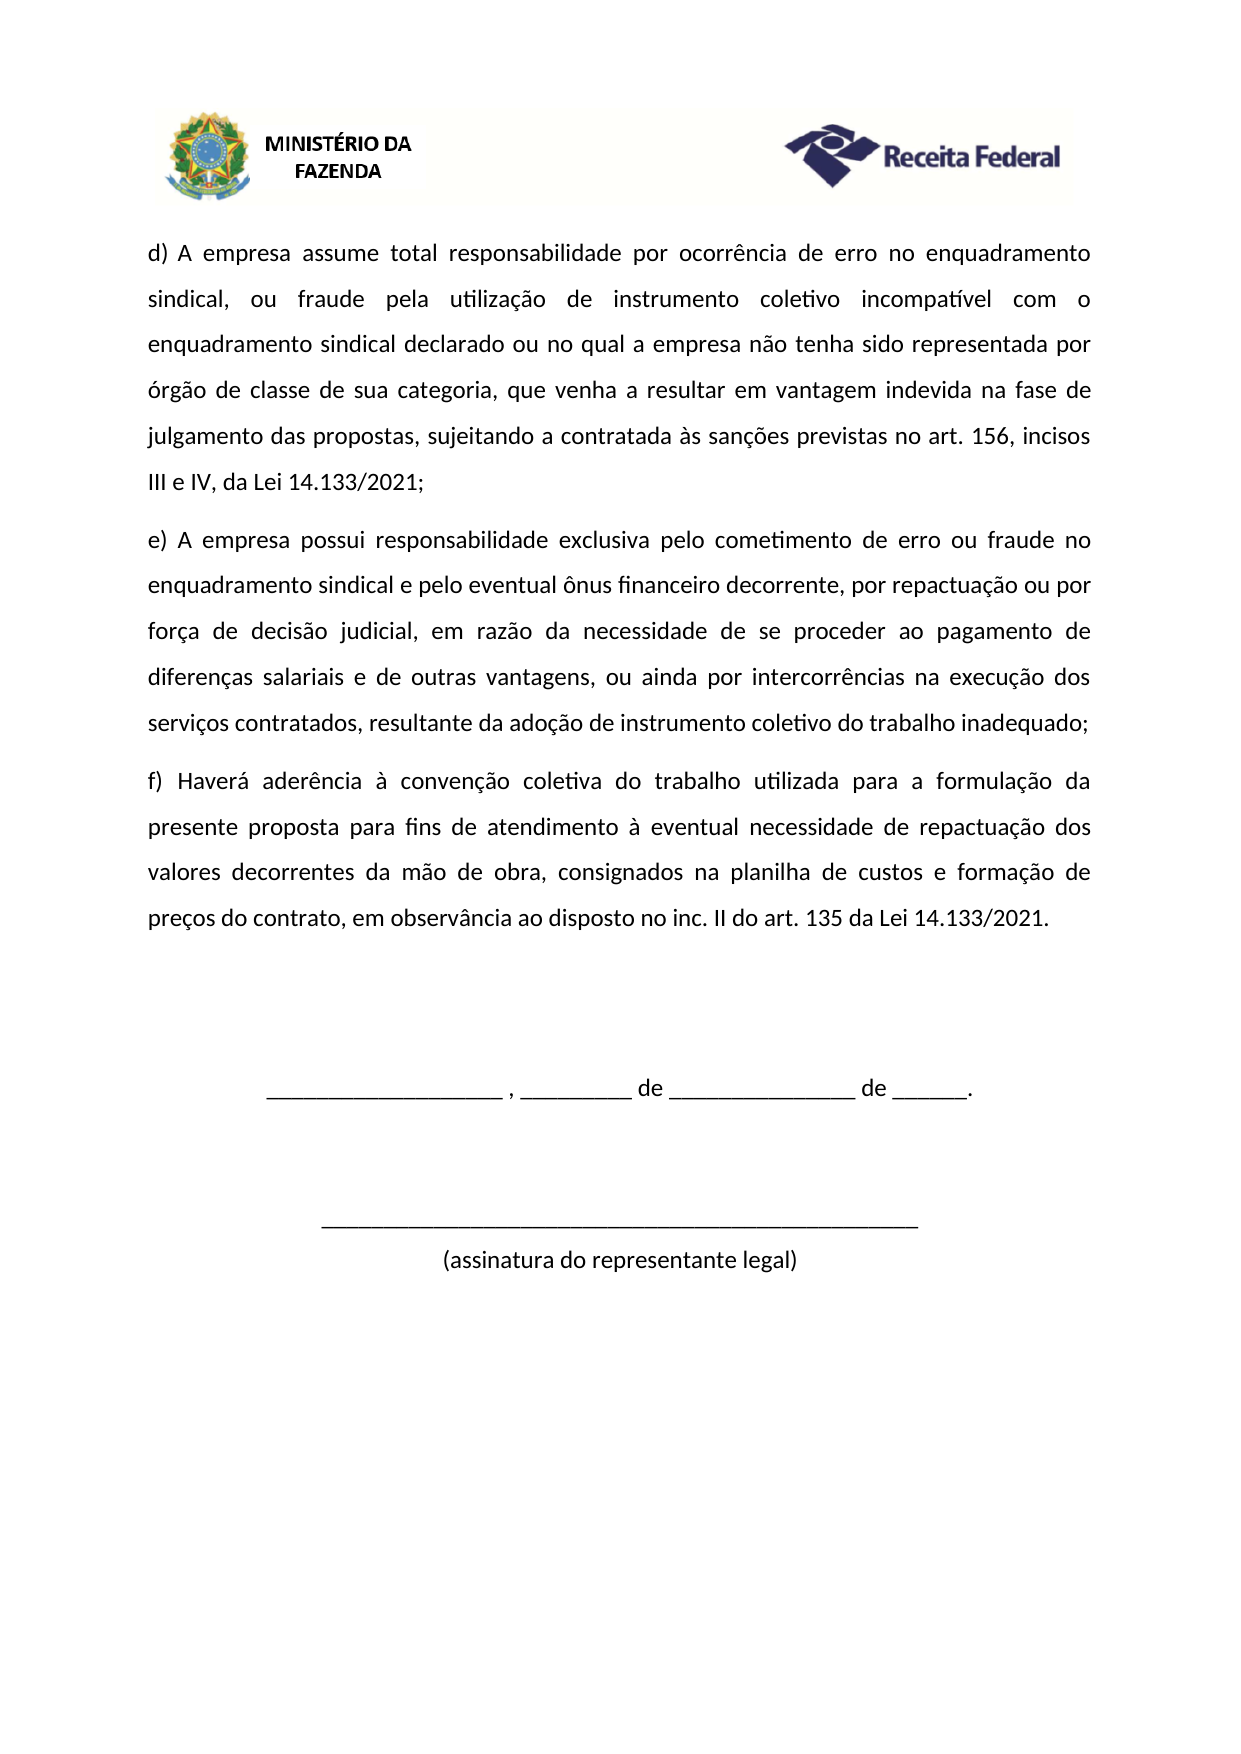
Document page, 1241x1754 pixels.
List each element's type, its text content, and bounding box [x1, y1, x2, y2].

text ________________________________________________ [148, 1201, 1092, 1231]
list Haverá aderência à convenção coletiva do trabalho utilizada para a formulação da presente proposta para fins de atendimento à eventual necessidade de repactuação dos valores decorrentes da mão de obra, consignados na planilha de custos e formação de preços do contrato, em observância ao disposto no inc. II do art. 135 da Lei 14.133/2021. [148, 765, 1092, 933]
picture [147, 95, 1093, 237]
text (assinatura do representante legal) [148, 1244, 1092, 1274]
list A empresa possui responsabilidade exclusiva pelo cometimento de erro ou fraude no enquadramento sindical e pelo eventual ônus financeiro decorrente, por repactuação ou por força de decisão judicial, em razão da necessidade de se proceder ao pagamento de diferenças salariais e de outras vantagens, ou ainda por intercorrências na execução dos serviços contratados, resultante da adoção de instrumento coletivo do trabalho inadequado; [148, 524, 1092, 737]
text ___________________ , _________ de _______________ de ______. [148, 1072, 1092, 1102]
list A empresa assume total responsabilidade por ocorrência de erro no enquadramento sindical, ou fraude pela utilização de instrumento coletivo incompatível com o enquadramento sindical declarado ou no qual a empresa não tenha sido representada por órgão de classe de sua categoria, que venha a resultar em vantagem indevida na fase de julgamento das propostas, sujeitando a contratada às sanções previstas no art. 156, incisos III e IV, da Lei 14.133/2021; [148, 237, 1092, 496]
